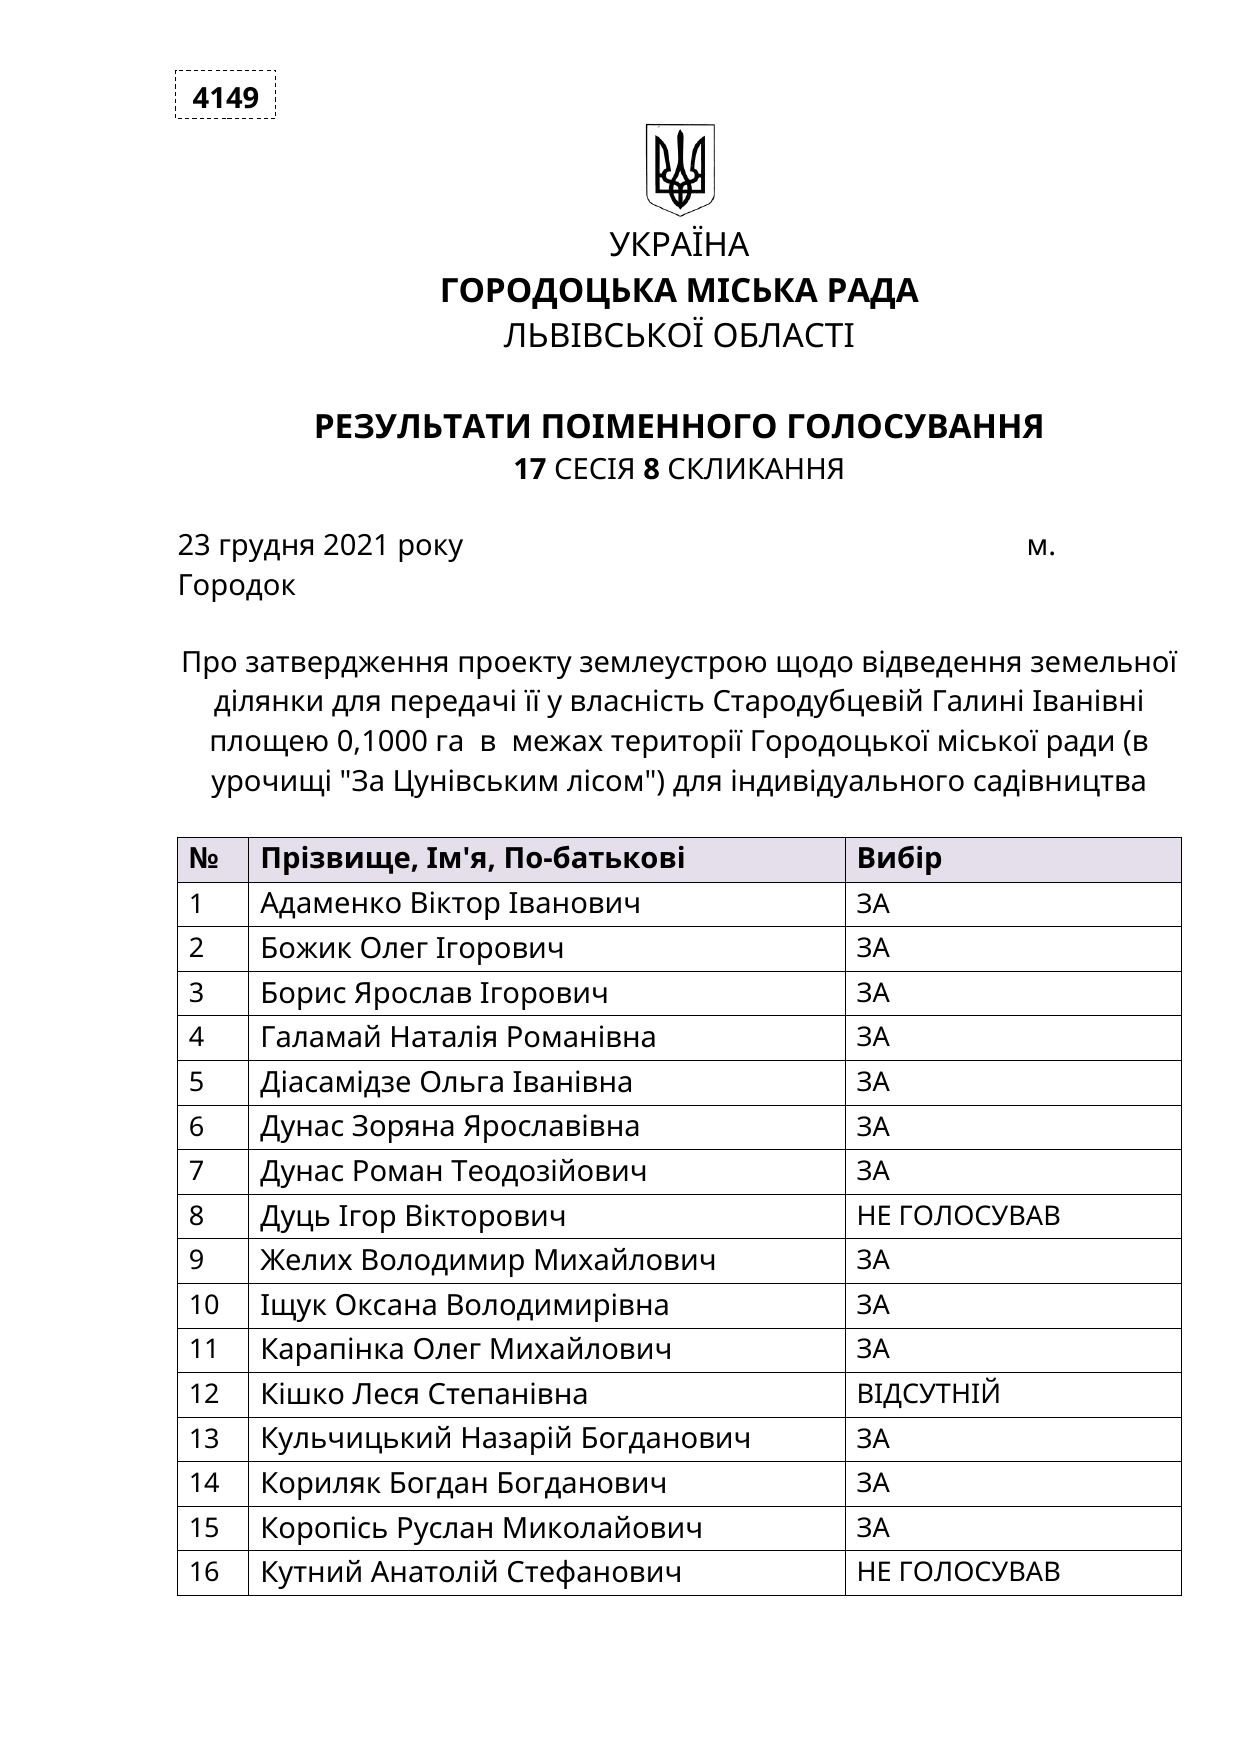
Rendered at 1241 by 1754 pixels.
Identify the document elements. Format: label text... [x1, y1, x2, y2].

table_cell Кориляк Богдан Богданович [249, 1462, 845, 1506]
table_cell 10 [178, 1284, 248, 1327]
table_header № [178, 838, 248, 882]
table_cell НЕ ГОЛОСУВАВ [846, 1195, 1181, 1238]
table_cell 8 [178, 1195, 248, 1238]
table_cell ЗА [846, 1507, 1181, 1550]
table_cell 12 [178, 1373, 248, 1417]
table_cell Кульчицький Назарій Богданович [249, 1418, 845, 1461]
text УКРАЇНА [177, 221, 1181, 266]
table_cell ЗА [846, 1061, 1181, 1104]
table_cell Дунас Роман Теодозійович [249, 1150, 845, 1194]
table_cell Кутний Анатолій Стефанович [249, 1551, 845, 1595]
table_header Вибір [846, 838, 1181, 882]
text РЕЗУЛЬТАТИ ПОІМЕННОГО ГОЛОСУВАННЯ [177, 403, 1181, 448]
text 23 грудня 2021 року м. Городок [177, 525, 1181, 604]
table_cell 2 [178, 927, 248, 971]
table_cell ЗА [846, 972, 1181, 1015]
table_cell 13 [178, 1418, 248, 1461]
table_cell ЗА [846, 1284, 1181, 1327]
table_header Прізвище, Ім'я, По-батькові [249, 838, 845, 882]
table_cell Борис Ярослав Ігорович [249, 972, 845, 1015]
table_cell Адаменко Віктор Іванович [249, 883, 845, 926]
table_cell 4 [178, 1016, 248, 1060]
table_cell 15 [178, 1507, 248, 1550]
text ЛЬВІВСЬКОЇ ОБЛАСТІ [177, 312, 1181, 357]
text Про затвердження проекту землеустрою щодо відведення земельної ділянки для передачі її у власність Стародубцевій Галині Іванівні площею 0,1000 га в межах території Городоцької міської ради (в урочищі "За Цунівським лісом") для індивідуального садівництва [177, 641, 1181, 800]
table_cell ЗА [846, 1418, 1181, 1461]
picture [633, 118, 726, 221]
table_cell Дунас Зоряна Ярославівна [249, 1106, 845, 1149]
table_cell Божик Олег Ігорович [249, 927, 845, 971]
table_cell Желих Володимир Михайлович [249, 1239, 845, 1283]
table_cell ЗА [846, 927, 1181, 971]
table_cell ЗА [846, 1462, 1181, 1506]
table_cell Кішко Леся Степанівна [249, 1373, 845, 1417]
text ГОРОДОЦЬКА МІСЬКА РАДА [177, 266, 1181, 312]
table_cell Іщук Оксана Володимирівна [249, 1284, 845, 1327]
table_cell ЗА [846, 1150, 1181, 1194]
table_cell 1 [178, 883, 248, 926]
text 17 СЕСІЯ 8 СКЛИКАННЯ [177, 448, 1181, 488]
table_cell Карапінка Олег Михайлович [249, 1329, 845, 1372]
table_cell Дуць Ігор Вікторович [249, 1195, 845, 1238]
table_cell ЗА [846, 1239, 1181, 1283]
table_cell Коропісь Руслан Миколайович [249, 1507, 845, 1550]
table_cell 16 [178, 1551, 248, 1595]
table_cell ЗА [846, 883, 1181, 926]
table_cell 3 [178, 972, 248, 1015]
table_cell 14 [178, 1462, 248, 1506]
table_cell 5 [178, 1061, 248, 1104]
table_cell 7 [178, 1150, 248, 1194]
table_cell НЕ ГОЛОСУВАВ [846, 1551, 1181, 1595]
table_cell Діасамідзе Ольга Іванівна [249, 1061, 845, 1104]
table_cell 9 [178, 1239, 248, 1283]
table_cell ЗА [846, 1329, 1181, 1372]
table_cell ЗА [846, 1106, 1181, 1149]
table_cell Галамай Наталія Романівна [249, 1016, 845, 1060]
table_cell 11 [178, 1329, 248, 1372]
table_cell 6 [178, 1106, 248, 1149]
table_cell ЗА [846, 1016, 1181, 1060]
table_cell ВІДСУТНІЙ [846, 1373, 1181, 1417]
